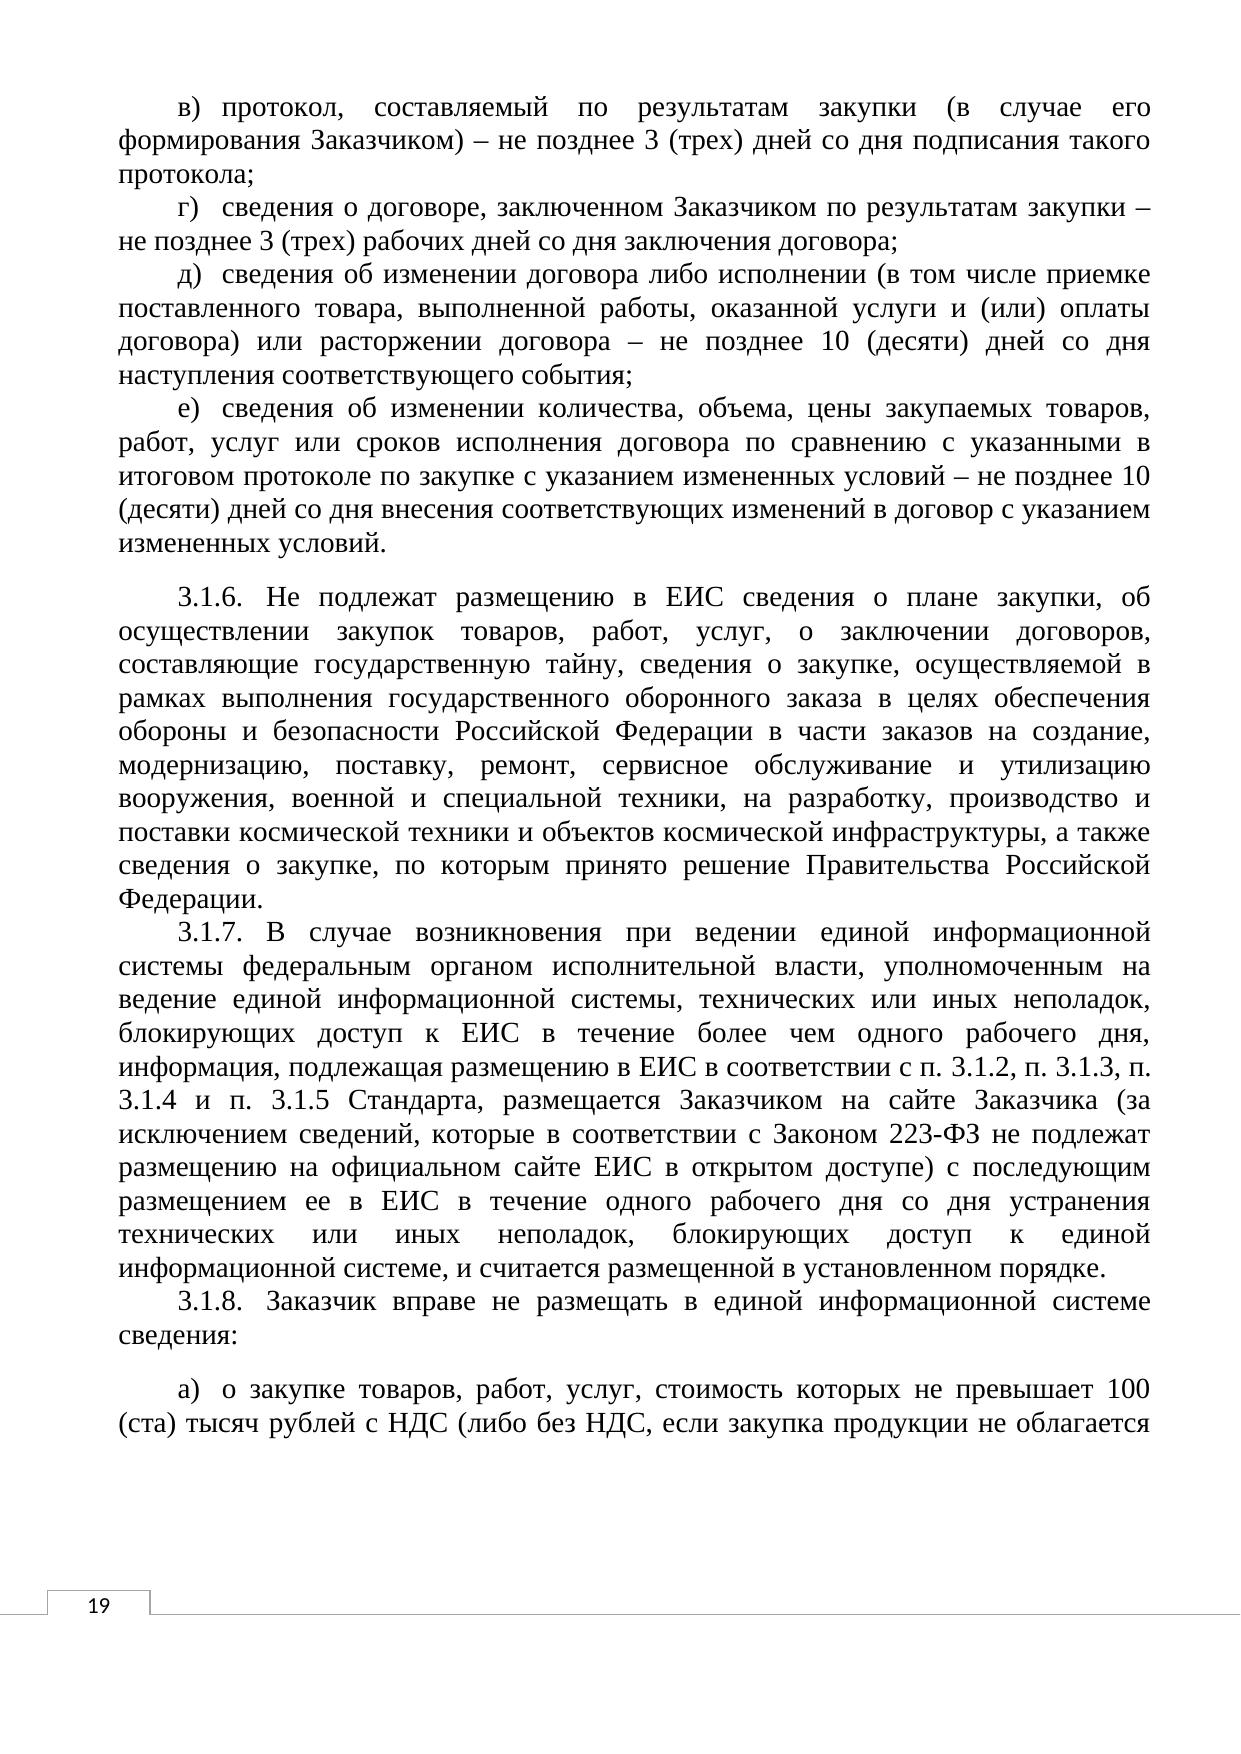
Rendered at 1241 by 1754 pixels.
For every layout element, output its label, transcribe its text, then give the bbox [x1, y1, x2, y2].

list Заказчик вправе не размещать в единой информационной системе сведения: [118, 1263, 1152, 1330]
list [118, 1330, 1152, 1430]
list В случае возникновения при ведении единой информационной системы федеральным органом исполнительной власти, уполномоченным на ведение единой информационной системы, технических или иных неполадок, блокирующих доступ к ЕИС в течение более чем одного рабочего дня, информация, подлежащая размещению в ЕИС в соответствии с п. 3.1.2, п. 3.1.3, п. 3.1.4 и п. 3.1.5 Стандарта, размещается Заказчиком на сайте Заказчика (за исключением сведений, которые в соответствии с Законом 223-ФЗ не подлежат размещению на официальном сайте ЕИС в открытом доступе) с последующим размещением ее в ЕИС в течение одного рабочего дня со дня устранения технических или иных неполадок, блокирующих доступ к единой информационной системе, и считается размещенной в установленном порядке. [118, 894, 1152, 1263]
list сведения об изменении количества, объема, цены закупаемых товаров, работ, услуг или сроков исполнения договора по сравнению с указанными в итоговом протоколе по закупке с указанием измененных условий – не позднее 10 (десяти) дней со дня внесения соответствующих изменений в договор с указанием измененных условий. [118, 391, 1152, 558]
list сведения об изменении договора либо исполнении (в том числе приемке поставленного товара, выполненной работы, оказанной услуги и (или) оплаты договора) или расторжении договора – не позднее 10 (десяти) дней со дня наступления соответствующего события; [118, 256, 1152, 391]
list протокол, составляемый по результатам закупки (в случае его формирования Заказчиком) – не позднее 3 (трех) дней со дня подписания такого протокола; [118, 89, 1152, 189]
list Не подлежат размещению в ЕИС сведения о плане закупки, об осуществлении закупок товаров, работ, услуг, о заключении договоров, составляющие государственную тайну, сведения о закупке, осуществляемой в рамках выполнения государственного оборонного заказа в целях обеспечения обороны и безопасности Российской Федерации в части заказов на создание, модернизацию, поставку, ремонт, сервисное обслуживание и утилизацию вооружения, военной и специальной техники, на разработку, производство и поставки космической техники и объектов космической инфраструктуры, а также сведения о закупке, по которым принято решение Правительства Российской Федерации. [118, 558, 1152, 894]
list сведения о договоре, заключенном Заказчиком по результатам закупки – не позднее 3 (трех) рабочих дней со дня заключения договора; [118, 189, 1152, 256]
